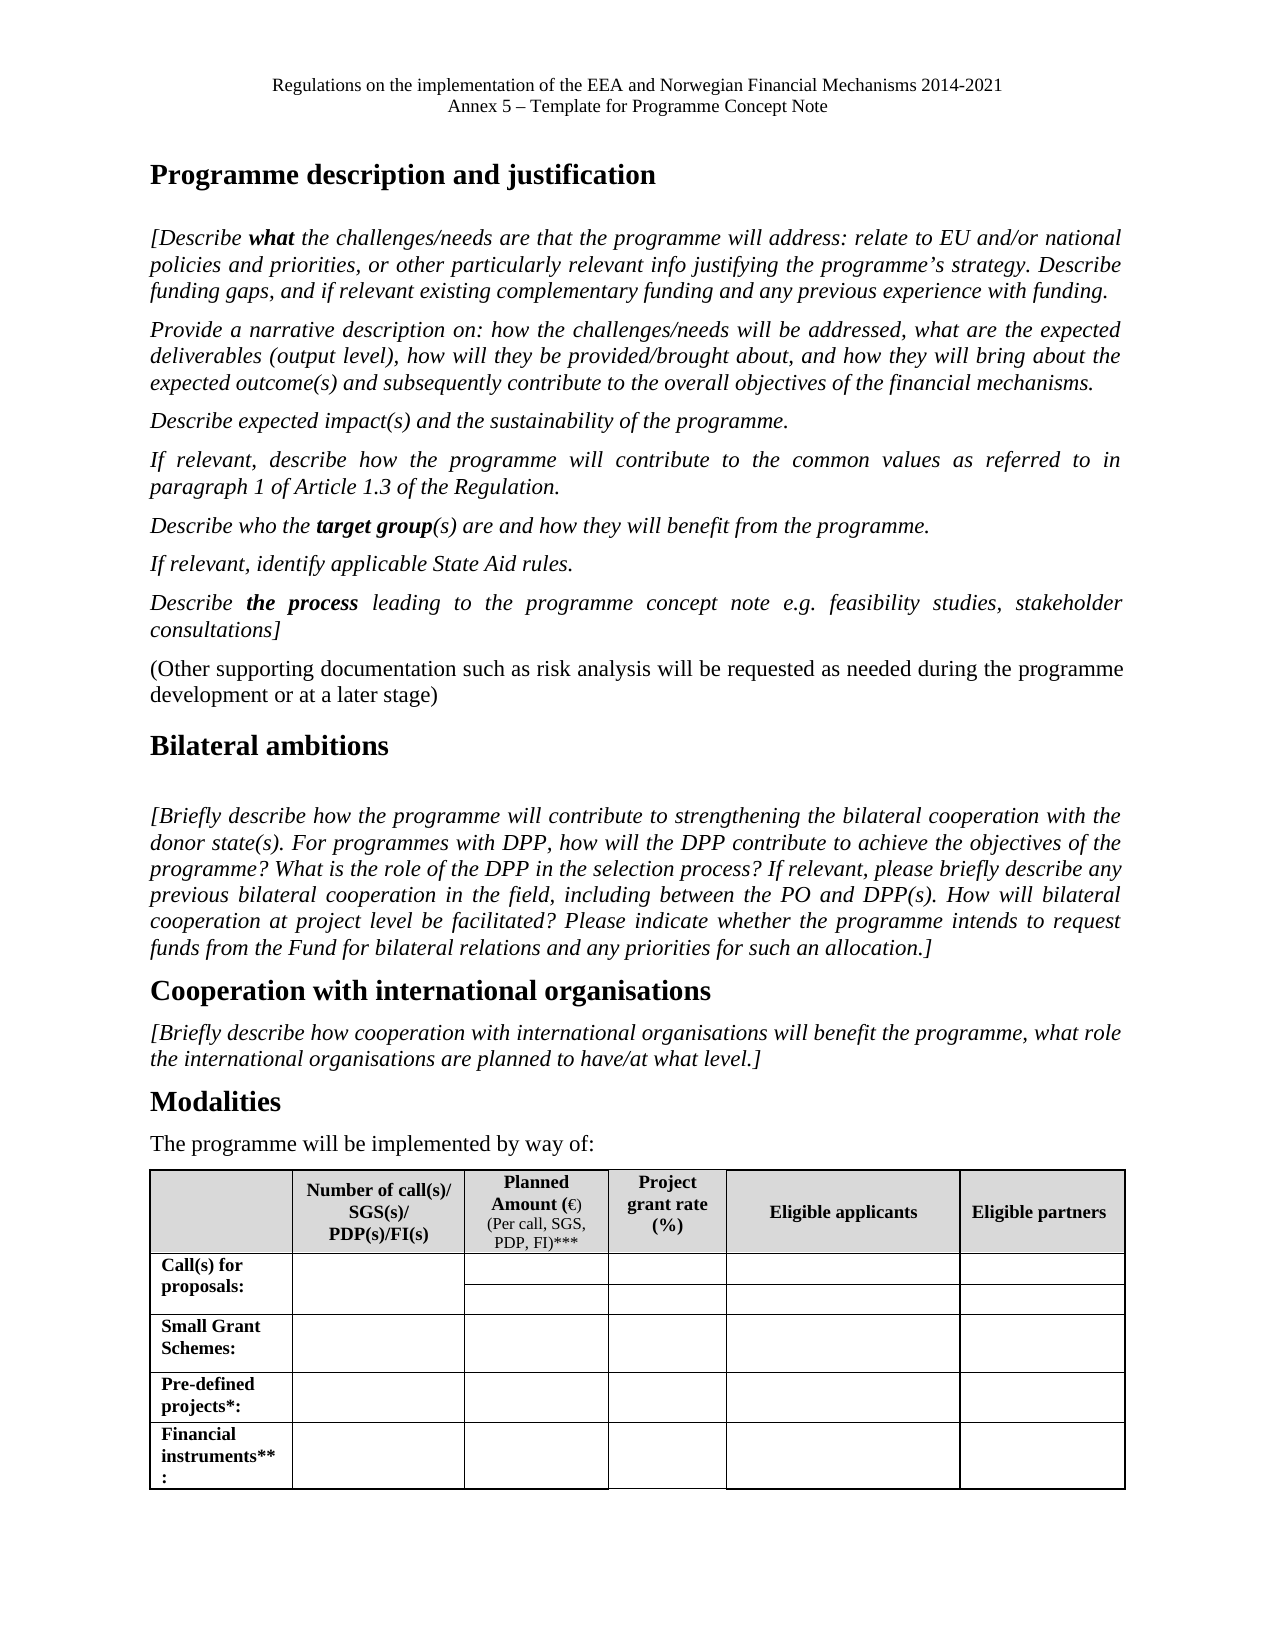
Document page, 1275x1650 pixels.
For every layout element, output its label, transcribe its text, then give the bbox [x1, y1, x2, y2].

table_cell [293, 1315, 464, 1372]
table_cell [727, 1254, 959, 1284]
table_cell [727, 1423, 959, 1488]
table_cell [961, 1285, 1124, 1314]
table_cell [727, 1373, 959, 1422]
table_cell Small Grant Schemes: [151, 1315, 292, 1372]
text Describe the process leading to the programme concept note e.g. feasibility studies, stakeholder consultations] [150, 589, 1125, 642]
table_cell [609, 1373, 726, 1422]
table_cell [961, 1423, 1124, 1488]
table_cell [727, 1315, 959, 1372]
table_cell [293, 1254, 464, 1314]
text (Other supporting documentation such as risk analysis will be requested as needed during the programme development or at a later stage) [150, 654, 1125, 707]
table_cell [293, 1423, 464, 1488]
text The programme will be implemented by way of: [150, 1130, 1125, 1156]
table_cell [465, 1254, 608, 1284]
text Provide a narrative description on: how the challenges/needs will be addressed, what are the expected deliverables (output level), how will they be provided/brought about, and how they will bring about the expected outcome(s) and subsequently contribute to the overall objectives of the financial mechanisms. [150, 316, 1125, 395]
table_header Eligible applicants [727, 1171, 959, 1252]
text If relevant, identify applicable State Aid rules. [150, 551, 1125, 577]
table_header Project grant rate (%) [609, 1170, 726, 1252]
table_cell [465, 1373, 608, 1422]
table_cell Financial instruments**: [151, 1423, 292, 1488]
table_cell Pre-defined projects*: [151, 1373, 292, 1422]
subtitle Bilateral ambitions [150, 728, 1125, 762]
text [Describe what the challenges/needs are that the programme will address: relate to EU and/or national policies and priorities, or other particularly relevant info justifying the programme’s strategy. Describe funding gaps, and if relevant existing complementary funding and any previous experience with funding. [150, 224, 1125, 303]
text Describe expected impact(s) and the sustainability of the programme. [150, 408, 1125, 434]
text [Briefly describe how cooperation with international organisations will benefit the programme, what role the international organisations are planned to have/at what level.] [150, 1019, 1125, 1072]
table_cell [961, 1254, 1124, 1284]
table_header Eligible partners [961, 1171, 1124, 1252]
table_cell [961, 1315, 1124, 1372]
table_cell Call(s) for proposals: [151, 1254, 292, 1314]
text Programme description and justification [150, 157, 1125, 191]
text Cooperation with international organisations [150, 973, 1125, 1006]
table_cell [961, 1373, 1124, 1422]
table_cell [465, 1285, 608, 1314]
table_cell [465, 1315, 608, 1372]
text [Briefly describe how the programme will contribute to strengthening the bilateral cooperation with the donor state(s). For programmes with DPP, how will the DPP contribute to achieve the objectives of the programme? What is the role of the DPP in the selection process? If relevant, please briefly describe any previous bilateral cooperation in the field, including between the PO and DPP(s). How will bilateral cooperation at project level be facilitated? Please indicate whether the programme intends to request funds from the Fund for bilateral relations and any priorities for such an allocation.] [150, 802, 1125, 960]
text If relevant, describe how the programme will contribute to the common values as referred to in paragraph 1 of Article 1.3 of the Regulation. [150, 446, 1125, 499]
table_cell [609, 1315, 726, 1372]
table_header Planned Amount (€) (Per call, SGS, PDP, FI)*** [465, 1171, 608, 1252]
table_cell [727, 1285, 959, 1314]
table_cell [609, 1254, 726, 1284]
table_cell [609, 1285, 726, 1314]
table_header Number of call(s)/ SGS(s)/ PDP(s)/FI(s) [293, 1171, 464, 1252]
table_cell [609, 1423, 726, 1488]
table_header [151, 1171, 292, 1252]
text Modalities [150, 1084, 1125, 1118]
text Describe who the target group(s) are and how they will benefit from the programme. [150, 512, 1125, 538]
table_cell [465, 1423, 608, 1488]
table_cell [293, 1373, 464, 1422]
